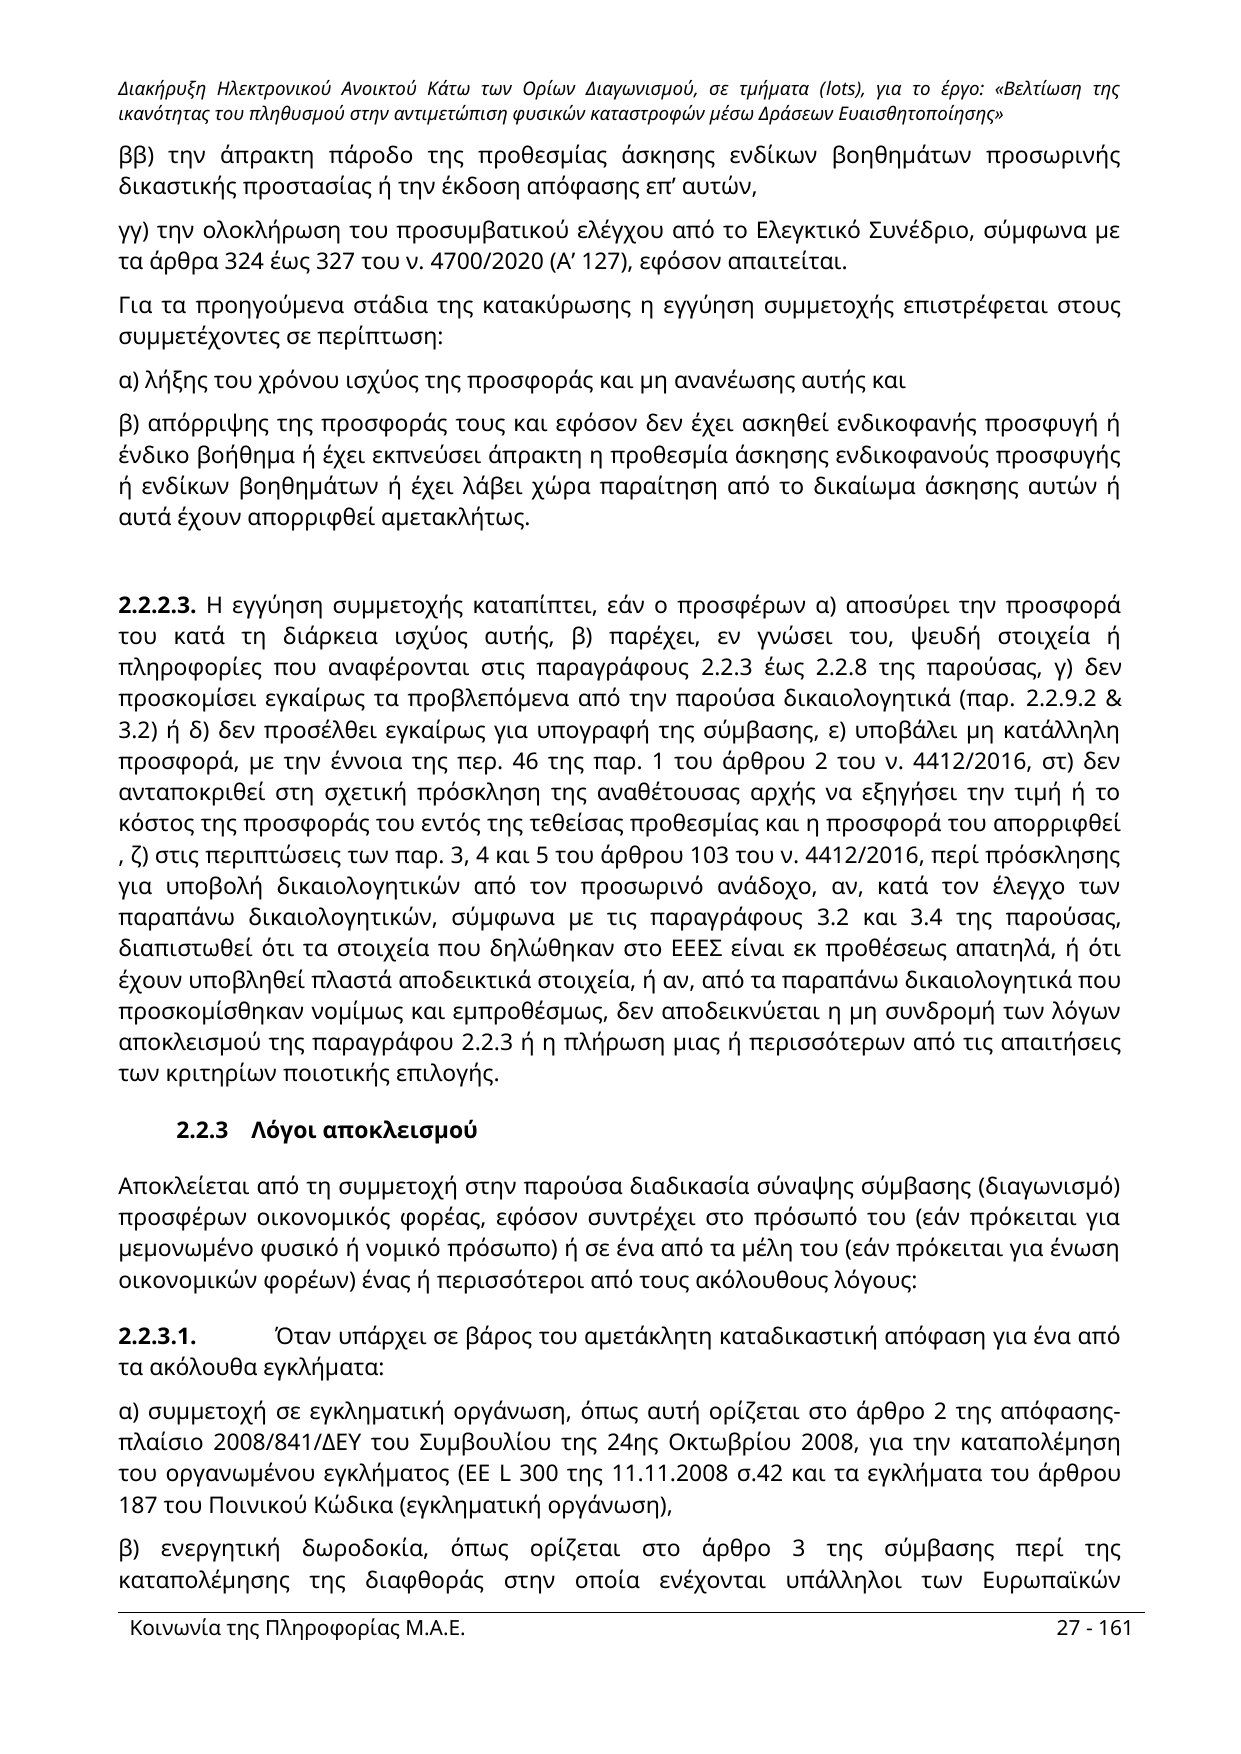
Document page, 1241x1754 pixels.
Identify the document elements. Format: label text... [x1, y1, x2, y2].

text β) απόρριψης της προσφοράς τους και εφόσον δεν έχει ασκηθεί ενδικοφανής προσφυγή ή ένδικο βοήθημα ή έχει εκπνεύσει άπρακτη η προθεσμία άσκησης ενδικοφανούς προσφυγής ή ενδίκων βοηθημάτων ή έχει λάβει χώρα παραίτηση από το δικαίωμα άσκησης αυτών ή αυτά έχουν απορριφθεί αμετακλήτως. [118, 407, 1122, 532]
text Αποκλείεται από τη συμμετοχή στην παρούσα διαδικασία σύναψης σύμβασης (διαγωνισμό) προσφέρων οικονομικός φορέας, εφόσον συντρέχει στο πρόσωπό του (εάν πρόκειται για μεμονωμένο φυσικό ή νομικό πρόσωπο) ή σε ένα από τα μέλη του (εάν πρόκειται για ένωση οικονομικών φορέων) ένας ή περισσότεροι από τους ακόλουθους λόγους: [118, 1170, 1122, 1295]
text α) λήξης του χρόνου ισχύος της προσφοράς και μη ανανέωσης αυτής και [118, 363, 1122, 395]
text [118, 1532, 1122, 1595]
list Όταν υπάρχει σε βάρος του αμετάκλητη καταδικαστική απόφαση για ένα από τα ακόλουθα εγκλήματα: [118, 1320, 1122, 1382]
subtitle Λόγοι αποκλεισμού [176, 1113, 1122, 1145]
text Για τα προηγούμενα στάδια της κατακύρωσης η εγγύηση συμμετοχής επιστρέφεται στους συμμετέχοντες σε περίπτωση: [118, 288, 1122, 351]
text γγ) την ολοκλήρωση του προσυμβατικού ελέγχου από το Ελεγκτικό Συνέδριο, σύμφωνα με τα άρθρα 324 έως 327 του ν. 4700/2020 (Α’ 127), εφόσον απαιτείται. [118, 213, 1122, 276]
text 2.2.2.3. Η εγγύηση συμμετοχής καταπίπτει, εάν ο προσφέρων α) αποσύρει την προσφορά του κατά τη διάρκεια ισχύος αυτής, β) παρέχει, εν γνώσει του, ψευδή στοιχεία ή πληροφορίες που αναφέρονται στις παραγράφους 2.2.3 έως 2.2.8 της παρούσας, γ) δεν προσκομίσει εγκαίρως τα προβλεπόμενα από την παρούσα δικαιολογητικά (παρ. 2.2.9.2 & 3.2) ή δ) δεν προσέλθει εγκαίρως για υπογραφή της σύμβασης, ε) υποβάλει μη κατάλληλη προσφορά, με την έννοια της περ. 46 της παρ. 1 του άρθρου 2 του ν. 4412/2016, στ) δεν ανταποκριθεί στη σχετική πρόσκληση της αναθέτουσας αρχής να εξηγήσει την τιμή ή το κόστος της προσφοράς του εντός της τεθείσας προθεσμίας και η προσφορά του απορριφθεί , ζ) στις περιπτώσεις των παρ. 3, 4 και 5 του άρθρου 103 του ν. 4412/2016, περί πρόσκλησης για υποβολή δικαιολογητικών από τον προσωρινό ανάδοχο, αν, κατά τον έλεγχο των παραπάνω δικαιολογητικών, σύμφωνα με τις παραγράφους 3.2 και 3.4 της παρούσας, διαπιστωθεί ότι τα στοιχεία που δηλώθηκαν στο ΕΕΕΣ είναι εκ προθέσεως απατηλά, ή ότι έχουν υποβληθεί πλαστά αποδεικτικά στοιχεία, ή αν, από τα παραπάνω δικαιολογητικά που προσκομίσθηκαν νομίμως και εμπροθέσμως, δεν αποδεικνύεται η μη συνδρομή των λόγων αποκλεισμού της παραγράφου 2.2.3 ή η πλήρωση μιας ή περισσότερων από τις απαιτήσεις των κριτηρίων ποιοτικής επιλογής. [118, 588, 1122, 1088]
text ββ) την άπρακτη πάροδο της προθεσμίας άσκησης ενδίκων βοηθημάτων προσωρινής δικαστικής προστασίας ή την έκδοση απόφασης επ’ αυτών, [118, 138, 1122, 201]
text α) συμμετοχή σε εγκληματική οργάνωση, όπως αυτή ορίζεται στο άρθρο 2 της απόφασης-πλαίσιο 2008/841/ΔΕΥ του Συμβουλίου της 24ης Οκτωβρίου 2008, για την καταπολέμηση του οργανωμένου εγκλήματος (ΕΕ L 300 της 11.11.2008 σ.42 και τα εγκλήματα του άρθρου 187 του Ποινικού Κώδικα (εγκληματική οργάνωση), [118, 1395, 1122, 1520]
